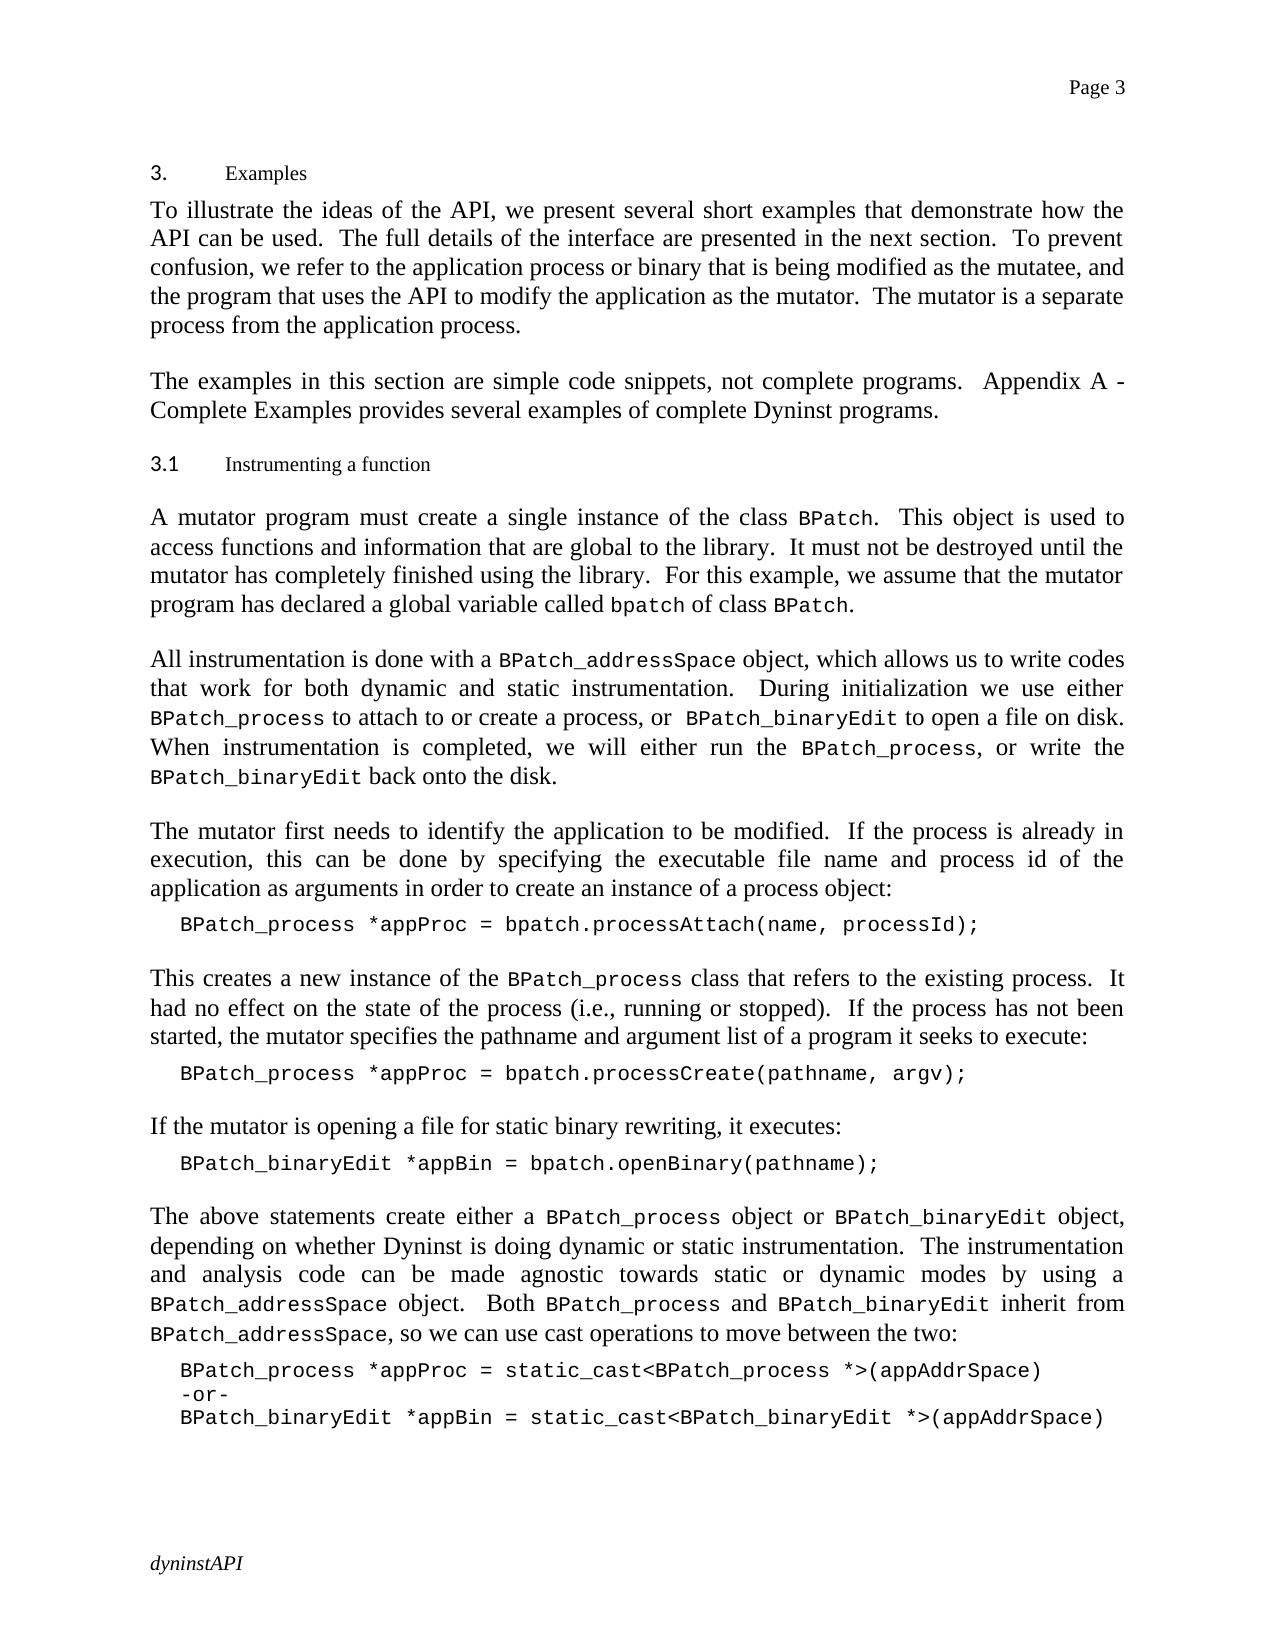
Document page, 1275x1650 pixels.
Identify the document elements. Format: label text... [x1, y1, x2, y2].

text This creates a new instance of the BPatch_process class that refers to the existing process. It had no effect on the state of the process (i.e., running or stopped). If the process has not been started, the mutator specifies the pathname and argument list of a program it seeks to execute: [150, 963, 1125, 1050]
subtitle Examples [150, 158, 1125, 186]
text BPatch_process *appProc = bpatch.processCreate(pathname, argv); [180, 1063, 1125, 1086]
text -or- [180, 1384, 1125, 1407]
text BPatch_binaryEdit *appBin = bpatch.openBinary(pathname); [180, 1153, 1125, 1176]
text To illustrate the ideas of the API, we present several short examples that demonstrate how the API can be used. The full details of the interface are presented in the next section. To prevent confusion, we refer to the application process or binary that is being modified as the mutatee, and the program that uses the API to modify the application as the mutator. The mutator is a separate process from the application process. [150, 195, 1125, 338]
text BPatch_process *appProc = bpatch.processAttach(name, processId); [180, 914, 1125, 938]
text The mutator first needs to identify the application to be modified. If the process is already in execution, this can be done by specifying the executable file name and process id of the application as arguments in order to create an instance of a process object: [150, 816, 1125, 902]
text BPatch_process *appProc = static_cast<BPatch_process *>(appAddrSpace) [180, 1360, 1125, 1384]
text BPatch_binaryEdit *appBin = static_cast<BPatch_binaryEdit *>(appAddrSpace) [180, 1407, 1125, 1431]
text If the mutator is opening a file for static binary rewriting, it executes: [150, 1111, 1125, 1140]
text All instrumentation is done with a BPatch_addressSpace object, which allows us to write codes that work for both dynamic and static instrumentation. During initialization we use either BPatch_process to attach to or create a process, or BPatch_binaryEdit to open a file on disk. When instrumentation is completed, we will either run the BPatch_process, or write the BPatch_binaryEdit back onto the disk. [150, 644, 1125, 791]
subtitle Instrumenting a function [150, 449, 1125, 477]
text A mutator program must create a single instance of the class BPatch. This object is used to access functions and information that are global to the library. It must not be destroyed until the mutator has completely finished using the library. For this example, we assume that the mutator program has declared a global variable called bpatch of class BPatch. [150, 502, 1125, 619]
text The examples in this section are simple code snippets, not complete programs. Appendix A - Complete Examples provides several examples of complete Dyninst programs. [150, 366, 1125, 424]
text The above statements create either a BPatch_process object or BPatch_binaryEdit object, depending on whether Dyninst is doing dynamic or static instrumentation. The instrumentation and analysis code can be made agnostic towards static or dynamic modes by using a BPatch_addressSpace object. Both BPatch_process and BPatch_binaryEdit inherit from BPatch_addressSpace, so we can use cast operations to move between the two: [150, 1201, 1125, 1347]
